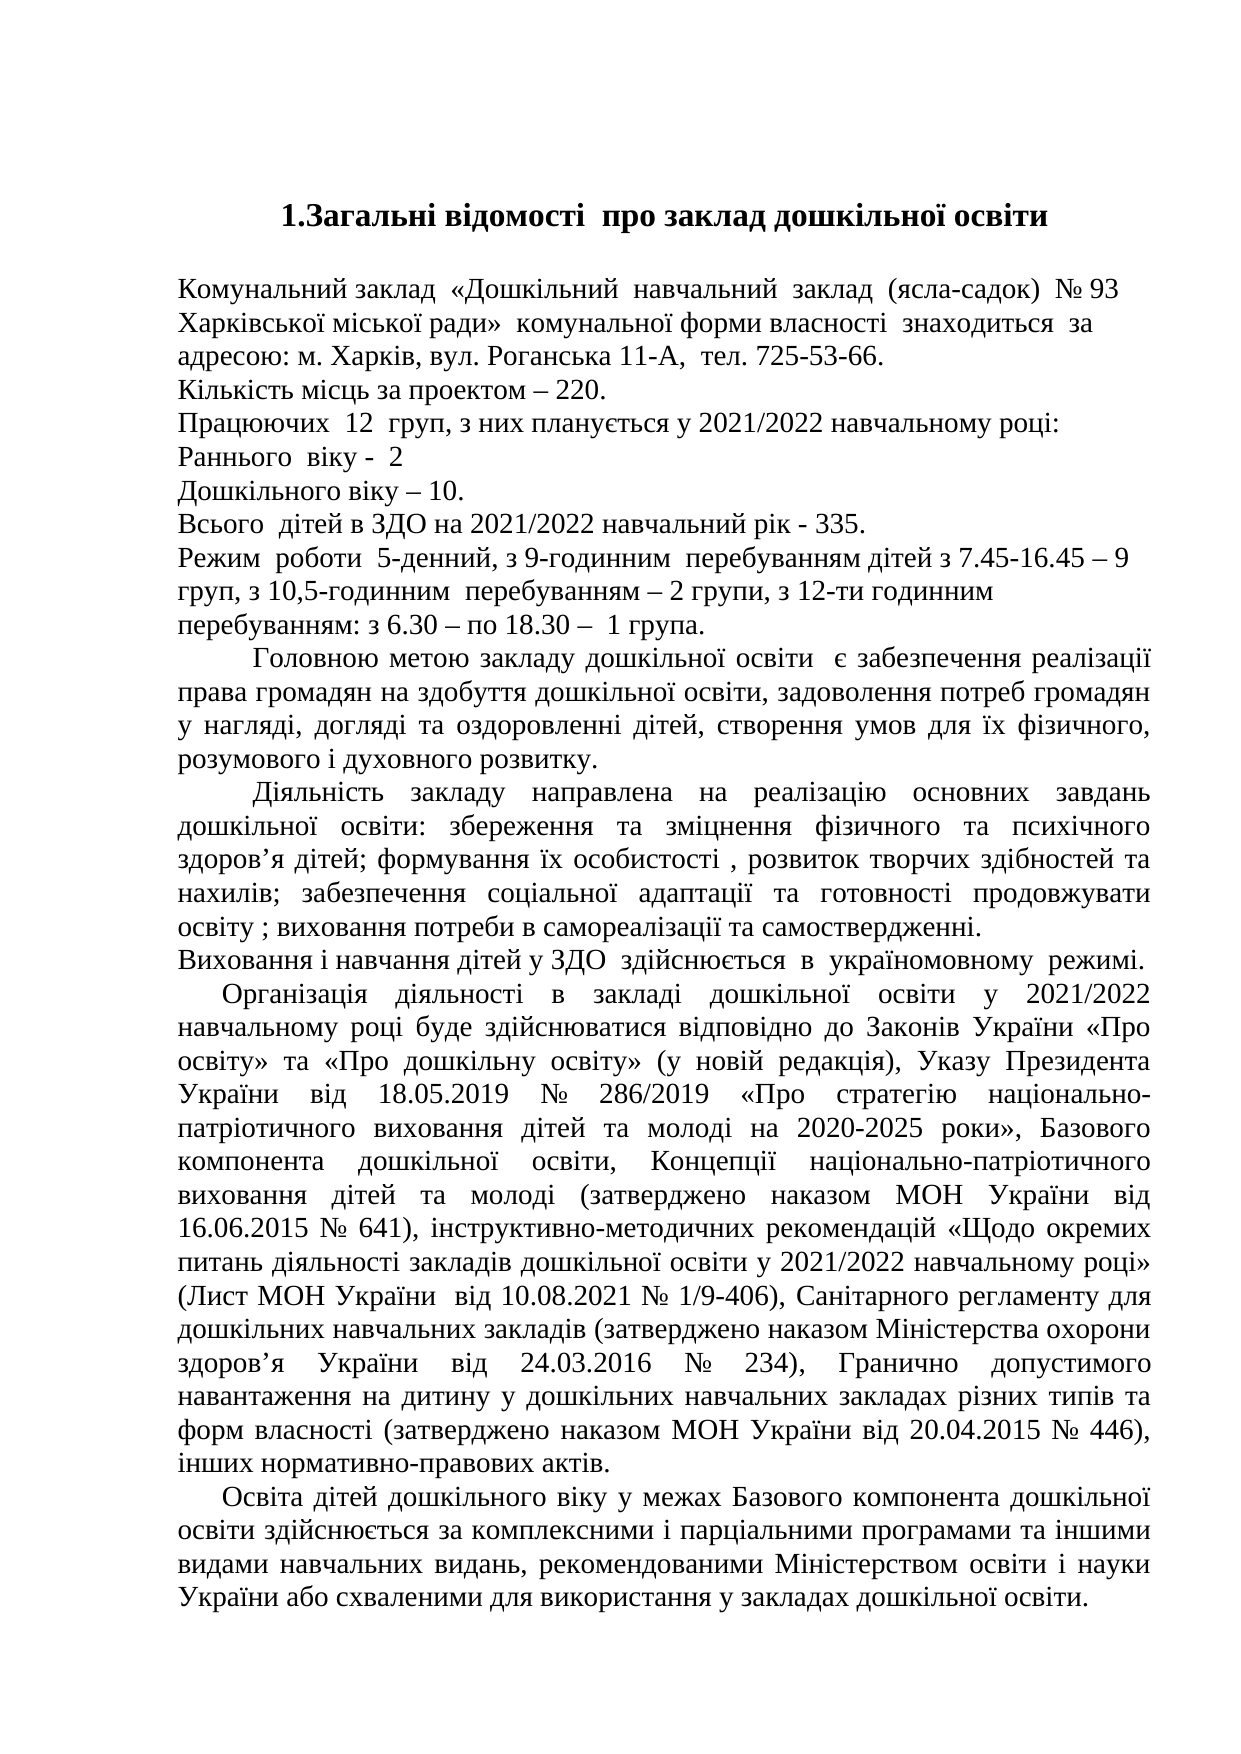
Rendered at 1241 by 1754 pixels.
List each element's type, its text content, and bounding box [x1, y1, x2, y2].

text Всього дітей в ЗДО на 2021/2022 навчальний рік - 335. [177, 506, 1152, 540]
text 1.Загальні відомості про заклад дошкільної освіти [177, 195, 1152, 233]
text Працюючих 12 груп, з них планується у 2021/2022 навчальному році: [177, 406, 1152, 439]
text Кількість місць за проектом – 220. [177, 372, 1152, 406]
text Комунальний заклад «Дошкільний навчальний заклад (ясла-садок) № 93 Харківської міської ради» комунальної форми власності знаходиться за адресою: м. Харків, вул. Роганська 11-А, тел. 725-53-66. [177, 271, 1152, 372]
text Головною метою закладу дошкільної освіти є забезпечення реалізації права громадян на здобуття дошкільної освіти, задоволення потреб громадян у нагляді, догляді та оздоровленні дітей, створення умов для їх фізичного, розумового і духовного розвитку. [177, 640, 1152, 774]
text Виховання і навчання дітей у ЗДО здійснюється в україномовному режимі. [177, 942, 1152, 976]
text Раннього віку - 2 [177, 439, 1152, 473]
text Організація діяльності в закладі дошкільної освіти у 2021/2022 навчальному році буде здійснюватися відповідно до Законів України «Про освіту» та «Про дошкільну освіту» (у новій редакція), Указу Президента України від 18.05.2019 № 286/2019 «Про стратегію національно-патріотичного виховання дітей та молоді на 2020-2025 роки», Базового компонента дошкільної освіти, Концепції національно-патріотичного виховання дітей та молоді (затверджено наказом МОН України від 16.06.2015 № 641), інструктивно-методичних рекомендацій «Щодо окремих питань діяльності закладів дошкільної освіти у 2021/2022 навчальному році» (Лист МОН України від 10.08.2021 № 1/9-406), Санітарного регламенту для дошкільних навчальних закладів (затверджено наказом Міністерства охорони здоров’я України від 24.03.2016 № 234), Гранично допустимого навантаження на дитину у дошкільних навчальних закладах різних типів та форм власності (затверджено наказом МОН України від 20.04.2015 № 446), інших нормативно-правових актів. [177, 976, 1152, 1479]
text Дошкільного віку – 10. [177, 473, 1152, 506]
text Режим роботи 5-денний, з 9-годинним перебуванням дітей з 7.45-16.45 – 9 груп, з 10,5-годинним перебуванням – 2 групи, з 12-ти годинним перебуванням: з 6.30 – по 18.30 – 1 група. [177, 540, 1152, 640]
text Освіта дітей дошкільного віку у межах Базового компонента дошкільної освіти здійснюється за комплексними і парціальними програмами та іншими видами навчальних видань, рекомендованими Міністерством освіти і науки України або схваленими для використання у закладах дошкільної освіти. [177, 1479, 1152, 1613]
text Діяльність закладу направлена на реалізацію основних завдань дошкільної освіти: збереження та зміцнення фізичного та психічного здоров’я дітей; формування їх особистості , розвиток творчих здібностей та нахилів; забезпечення соціальної адаптації та готовності продовжувати освіту ; виховання потреби в самореалізації та самоствердженні. [177, 774, 1152, 942]
